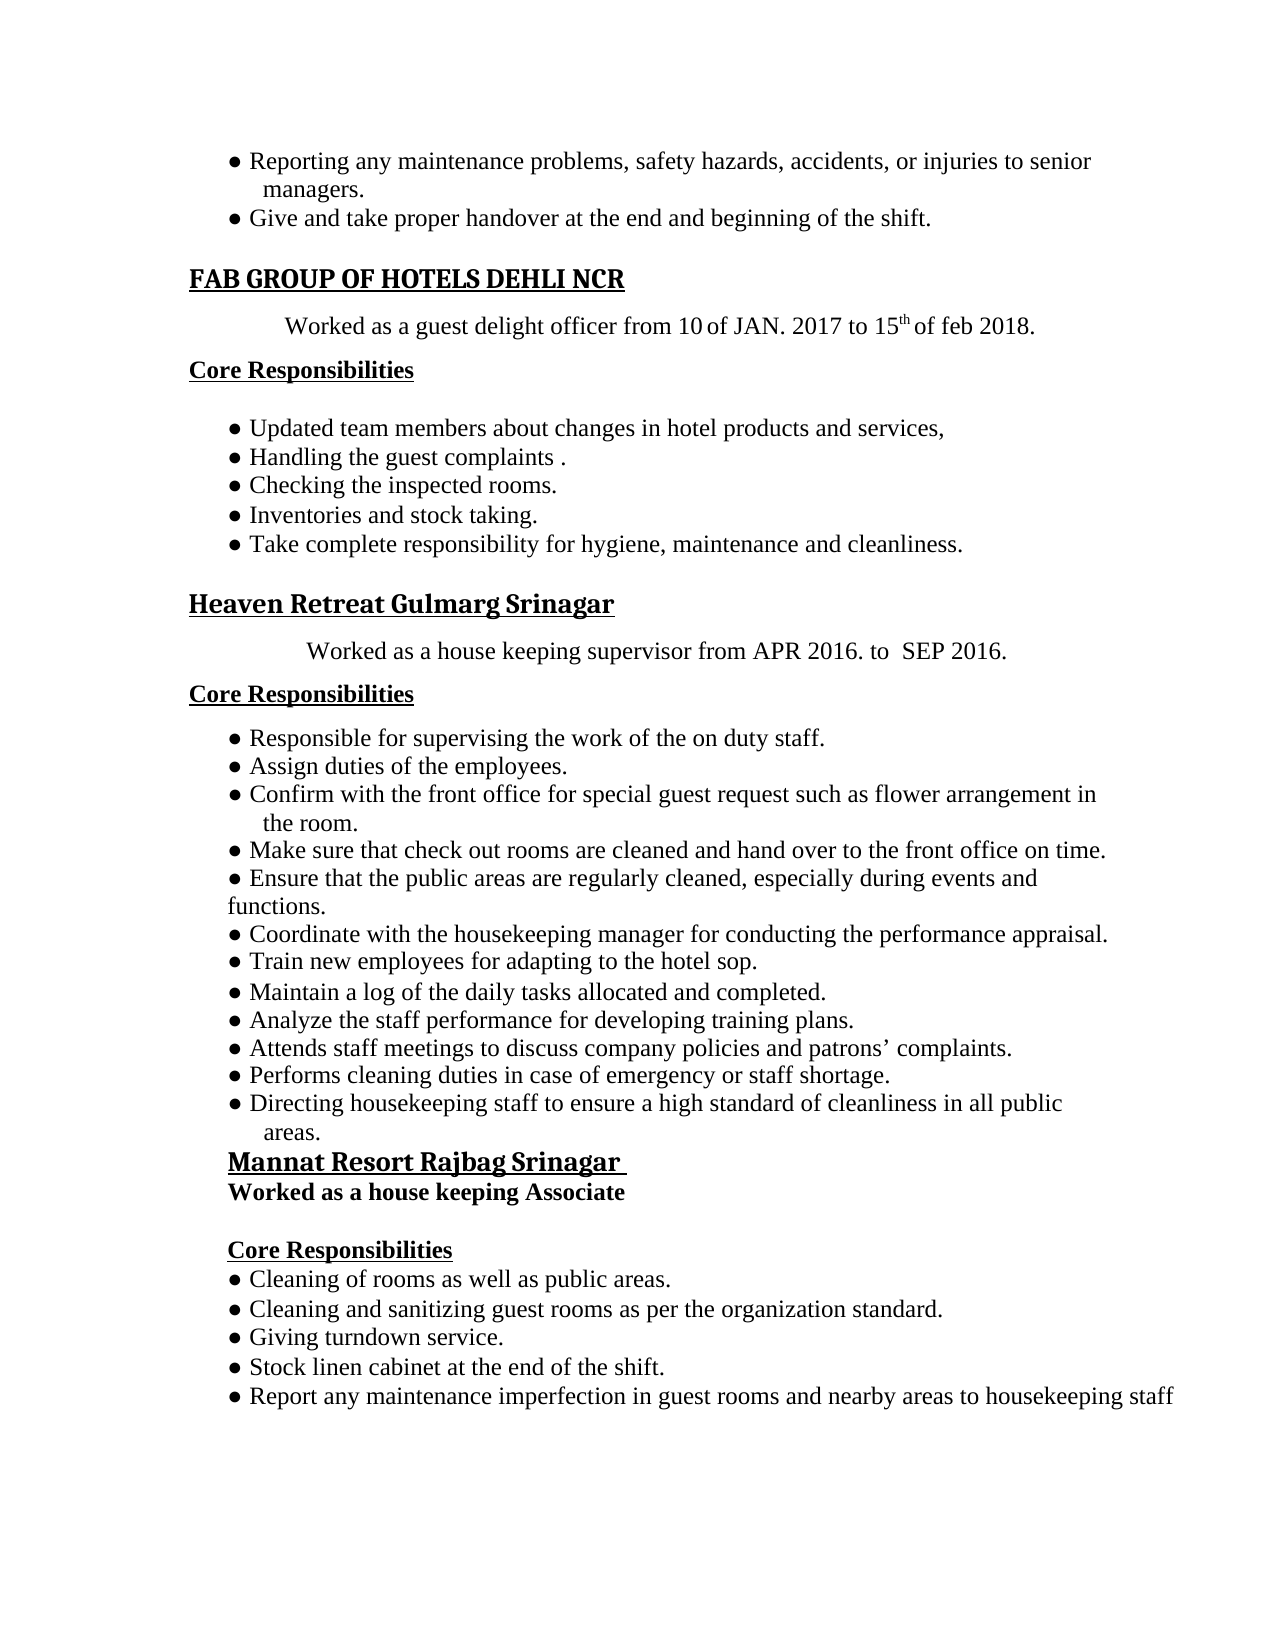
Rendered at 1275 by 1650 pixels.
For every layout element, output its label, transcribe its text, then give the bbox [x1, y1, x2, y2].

text Worked as a house keeping supervisor from APR 2016. to SEP 2016. [187, 636, 1126, 665]
text ● Handling the guest complaints . [227, 442, 1211, 471]
text ● Directing housekeeping staff to ensure a high standard of cleanliness in all public areas. [227, 1089, 1079, 1145]
text Heaven Retreat Gulmarg Srinagar [188, 588, 1211, 621]
text Worked as a guest delight officer from 10 of JAN. 2017 to 15th of feb 2018. [187, 311, 1126, 339]
text Mannat Resort Rajbag Srinagar [227, 1146, 1079, 1178]
text ● Checking the inspected rooms. [227, 471, 1211, 499]
text ● Attends staff meetings to discuss company policies and patrons’ complaints. ● Performs cleaning duties in case of emergency or staff shortage. [227, 1035, 1028, 1088]
text ● Stock linen cabinet at the end of the shift. [227, 1352, 1211, 1381]
text ● Responsible for supervising the work of the on duty staff. [227, 722, 1211, 751]
text ● Assign duties of the employees. [227, 751, 1211, 780]
text Core Responsibilities [227, 1236, 1211, 1264]
text ● Inventories and stock taking. [227, 500, 1211, 529]
text ● Analyze the staff performance for developing training plans. [227, 1006, 1211, 1034]
text ● Cleaning of rooms as well as public areas. [227, 1264, 1211, 1293]
text ● Report any maintenance imperfection in guest rooms and nearby areas to housekeeping staff [227, 1381, 1211, 1410]
text ● Maintain a log of the daily tasks allocated and completed. [227, 977, 1211, 1006]
text Core Responsibilities [188, 356, 1211, 384]
text ● Cleaning and sanitizing guest rooms as per the organization standard. [227, 1293, 1211, 1322]
text ● Confirm with the front office for special guest request such as flower arrangement in the room. [227, 780, 1114, 837]
text ● Reporting any maintenance problems, safety hazards, accidents, or injuries to senior managers. [227, 147, 1107, 203]
text ● Give and take proper handover at the end and beginning of the shift. [227, 203, 1211, 232]
text Worked as a house keeping Associate [227, 1178, 1079, 1206]
text ● Updated team members about changes in hotel products and services, [227, 413, 1211, 442]
text FAB GROUP OF HOTELS DEHLI NCR [189, 263, 1211, 295]
text ● Make sure that check out rooms are cleaned and hand over to the front office on time. ● Ensure that the public areas are regularly cleaned, especially during events and functions. [227, 837, 1121, 919]
text ● Take complete responsibility for hygiene, maintenance and cleanliness. [227, 529, 1211, 557]
text Core Responsibilities [188, 679, 1211, 708]
text ● Coordinate with the housekeeping manager for conducting the performance appraisal. ● Train new employees for adapting to the hotel sop. [227, 921, 1123, 974]
text ● Giving turndown service. [227, 1322, 1211, 1351]
